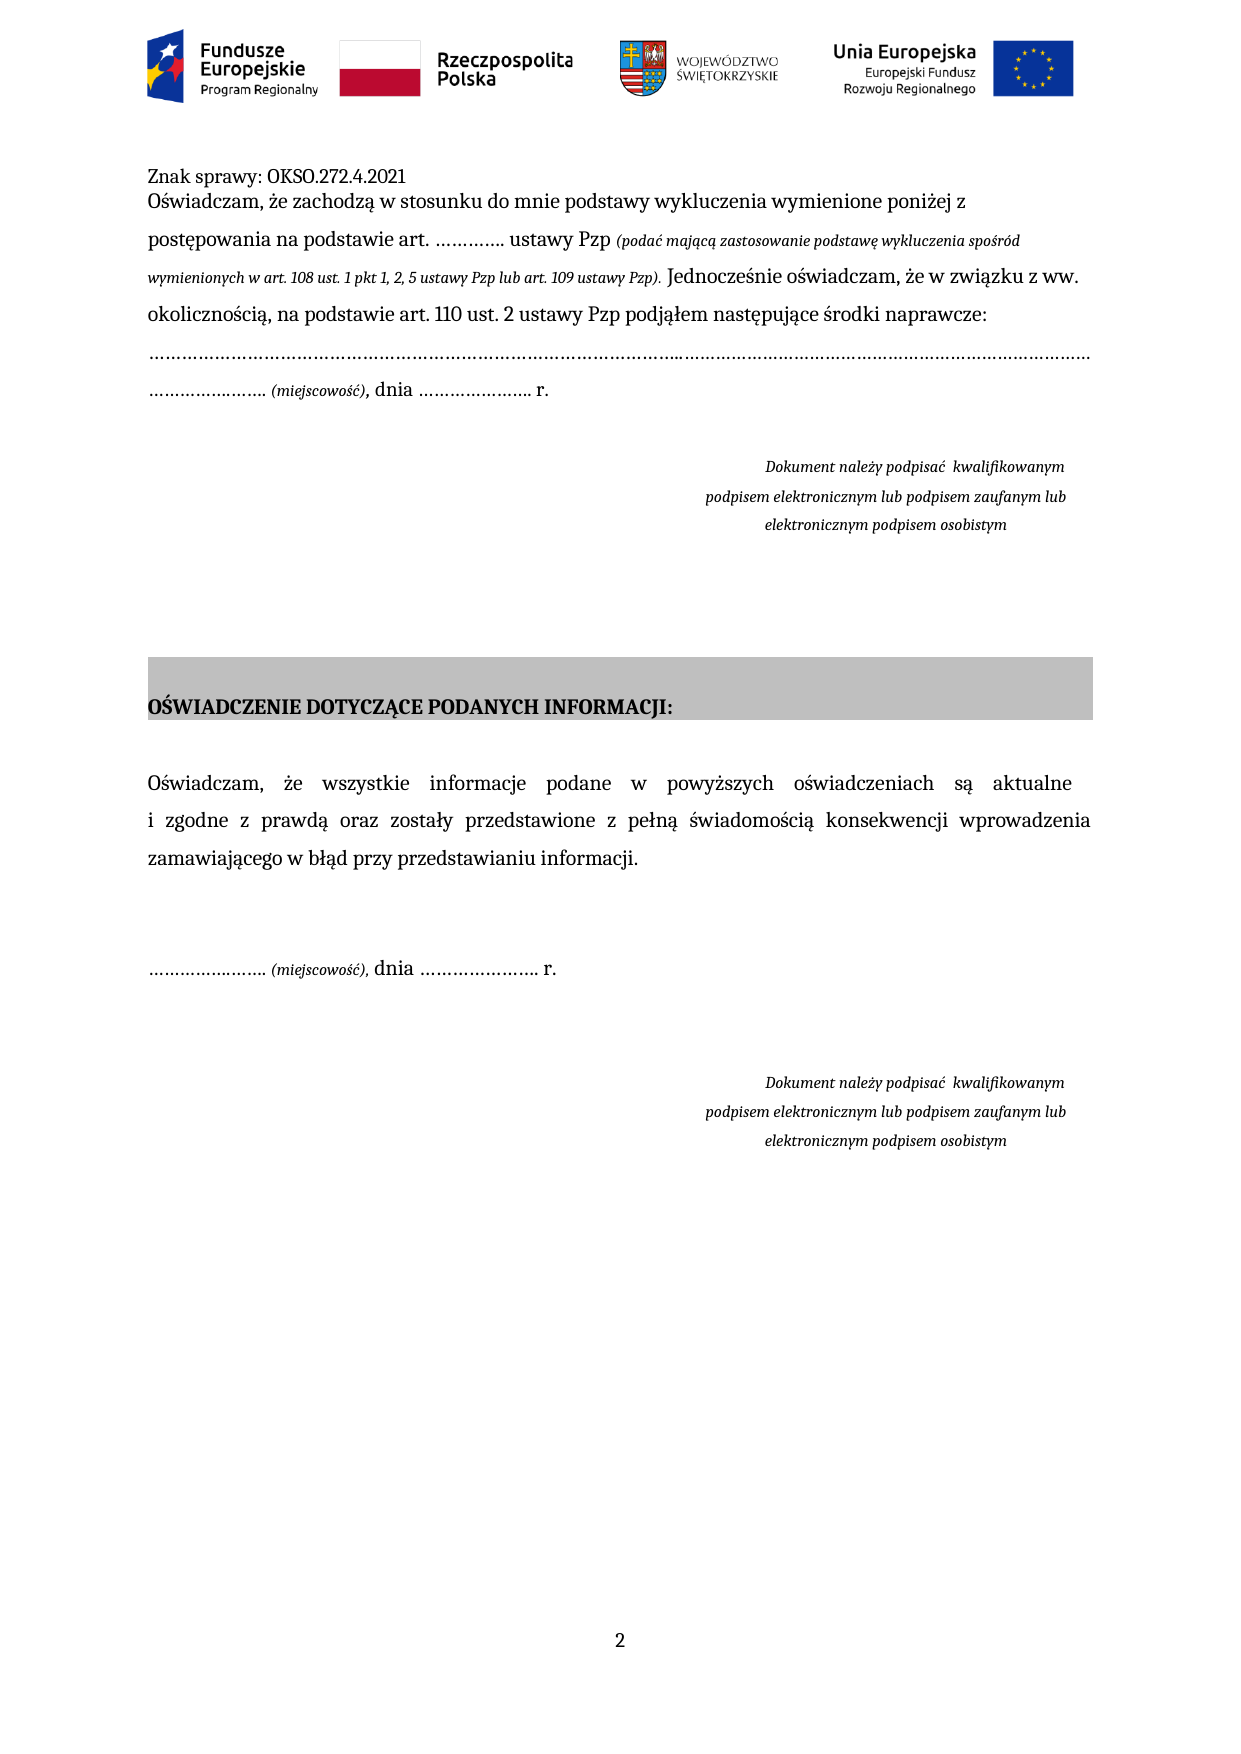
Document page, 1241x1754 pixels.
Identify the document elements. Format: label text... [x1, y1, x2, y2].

picture [339, 29, 573, 103]
picture [147, 29, 318, 103]
text Dokument należy podpisać kwalifikowanym podpisem elektronicznym lub podpisem zaufanym lub elektronicznym podpisem osobistym [679, 1029, 1093, 1151]
text Oświadczam, że zachodzą w stosunku do mnie podstawy wykluczenia wymienione poniżej z postępowania na podstawie art. …………. ustawy Pzp (podać mającą zastosowanie podstawę wykluczenia spośród wymienionych w art. 108 ust. 1 pkt 1, 2, 5 ustawy Pzp lub art. 109 ustawy Pzp). Jednocześnie oświadczam, że w związku z ww. okolicznością, na podstawie art. 110 ust. 2 ustawy Pzp podjąłem następujące środki naprawcze: ……………………………………………………………………………………..…………………………………………………………………… [148, 188, 1093, 365]
text Dokument należy podpisać kwalifikowanym podpisem elektronicznym lub podpisem zaufanym lub elektronicznym podpisem osobistym [679, 413, 1093, 535]
text Oświadczam, że wszystkie informacje podane w powyższych oświadczeniach są aktualne i zgodne z prawdą oraz zostały przedstawione z pełną świadomością konsekwencji wprowadzenia zamawiającego w błąd przy przedstawianiu informacji. [148, 770, 1093, 871]
text …………….……. (miejscowość), dnia …………………. r. [148, 377, 1093, 401]
text OŚWIADCZENIE DOTYCZĄCE PODANYCH INFORMACJI: [148, 694, 1093, 720]
picture [620, 29, 778, 103]
text …………….……. (miejscowość), dnia …………………. r. [148, 956, 1093, 981]
picture [834, 29, 1074, 103]
